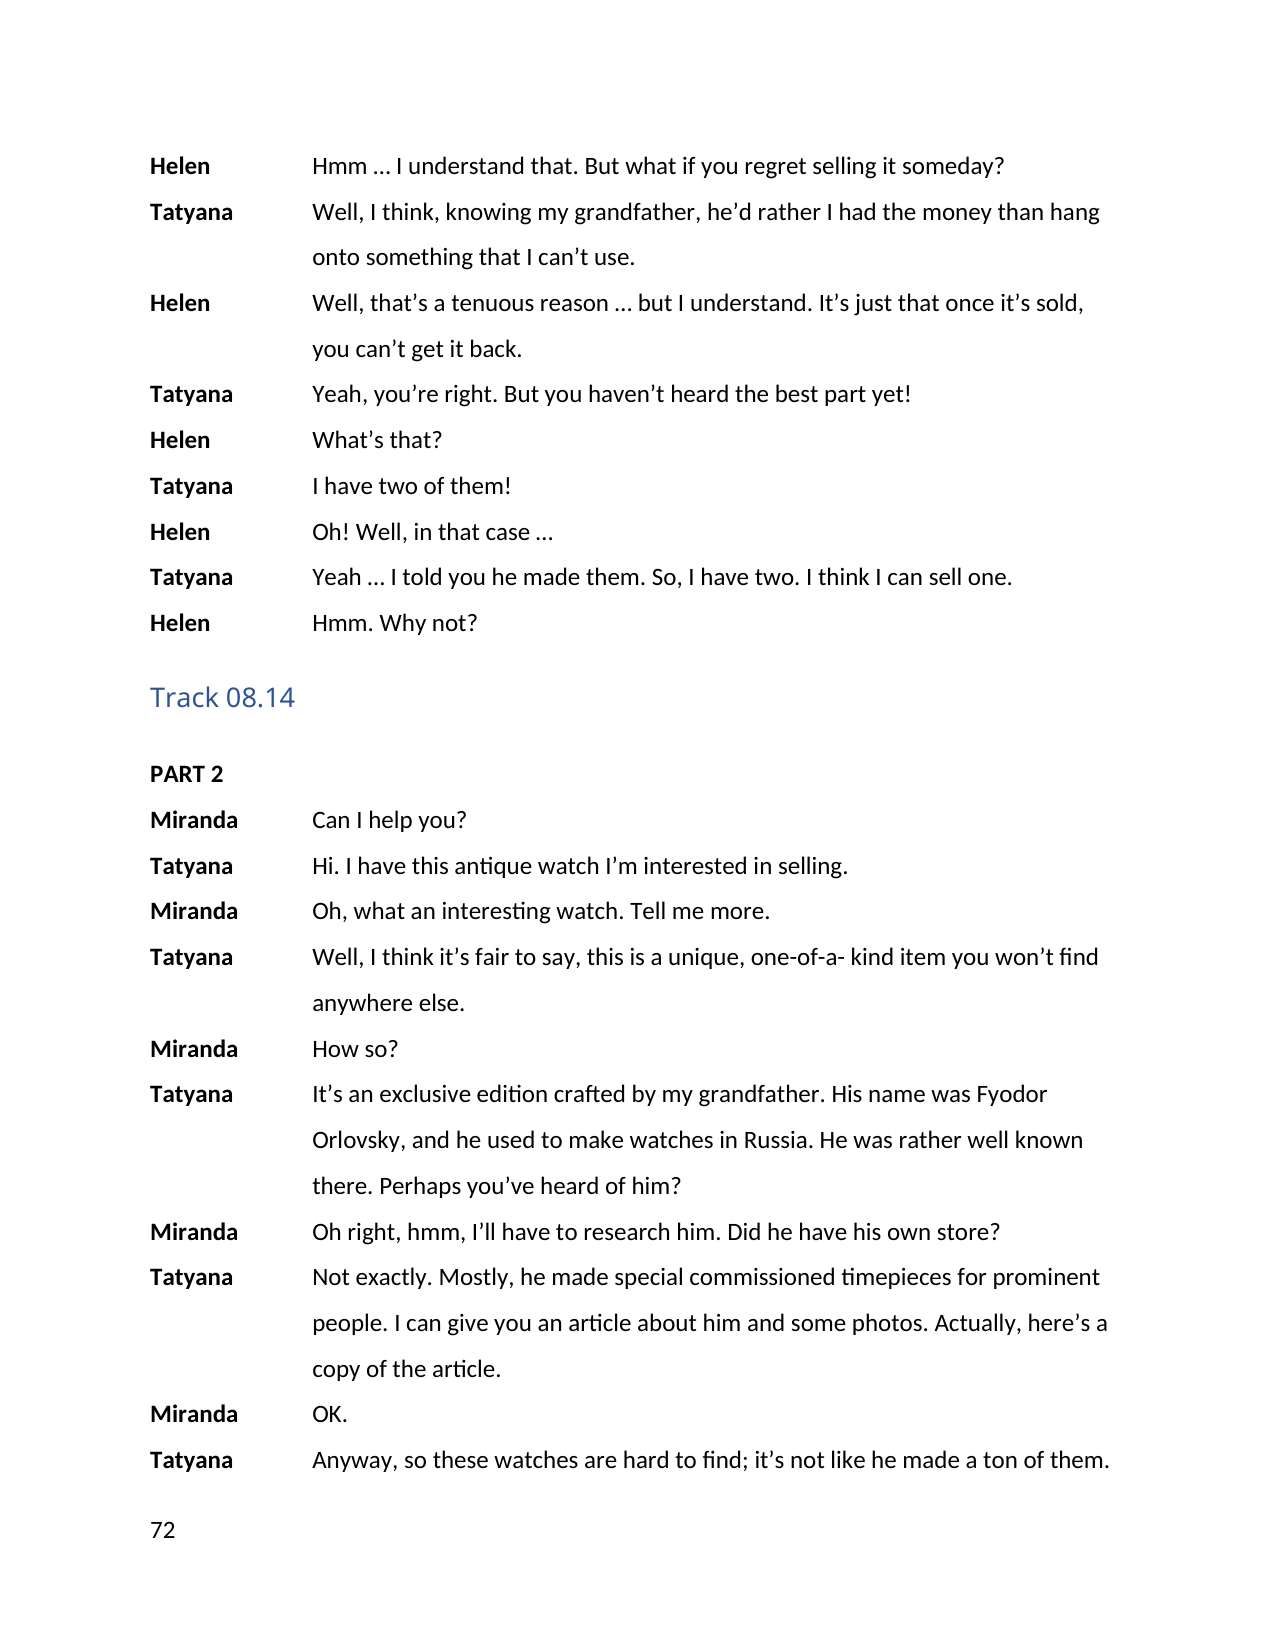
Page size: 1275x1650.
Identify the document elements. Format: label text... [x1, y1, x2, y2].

text Tatyana Anyway, so these watches are hard to find; it’s not like he made a ton of them. [150, 1444, 1125, 1475]
text Miranda OK. [150, 1398, 1125, 1429]
text Tatyana Well, I think it’s fair to say, this is a unique, one-of-a- kind item you won’t find anywhere else. [150, 941, 1125, 1017]
text Helen What’s that? [150, 424, 1125, 455]
subtitle Track 08.14 [150, 678, 1125, 715]
text Miranda Oh right, hmm, I’ll have to research him. Did he have his own store? [150, 1216, 1125, 1246]
text Tatyana I have two of them! [150, 470, 1125, 501]
text Tatyana Hi. I have this antique watch I’m interested in selling. [150, 850, 1125, 880]
text Helen Well, that’s a tenuous reason … but I understand. It’s just that once it’s sold, you can’t get it back. [150, 287, 1125, 363]
text Helen Oh! Well, in that case … [150, 516, 1125, 546]
text Helen Hmm. Why not? [150, 607, 1125, 638]
text Tatyana Yeah … I told you he made them. So, I have two. I think I can sell one. [150, 562, 1125, 592]
text Tatyana Well, I think, knowing my grandfather, he’d rather I had the money than hang onto something that I can’t use. [150, 196, 1125, 272]
text Tatyana It’s an exclusive edition crafted by my grandfather. His name was Fyodor Orlovsky, and he used to make watches in Russia. He was rather well known there. Perhaps you’ve heard of him? [150, 1078, 1125, 1200]
text Miranda Oh, what an interesting watch. Tell me more. [150, 896, 1125, 926]
text Miranda Can I help you? [150, 804, 1125, 834]
text PART 2 [150, 758, 1125, 789]
text Tatyana Not exactly. Mostly, he made special commissioned timepieces for prominent people. I can give you an article about him and some photos. Actually, here’s a copy of the article. [150, 1261, 1125, 1383]
text Tatyana Yeah, you’re right. But you haven’t heard the best part yet! [150, 379, 1125, 409]
text Helen Hmm … I understand that. But what if you regret selling it someday? [150, 150, 1125, 181]
text Miranda How so? [150, 1033, 1125, 1063]
